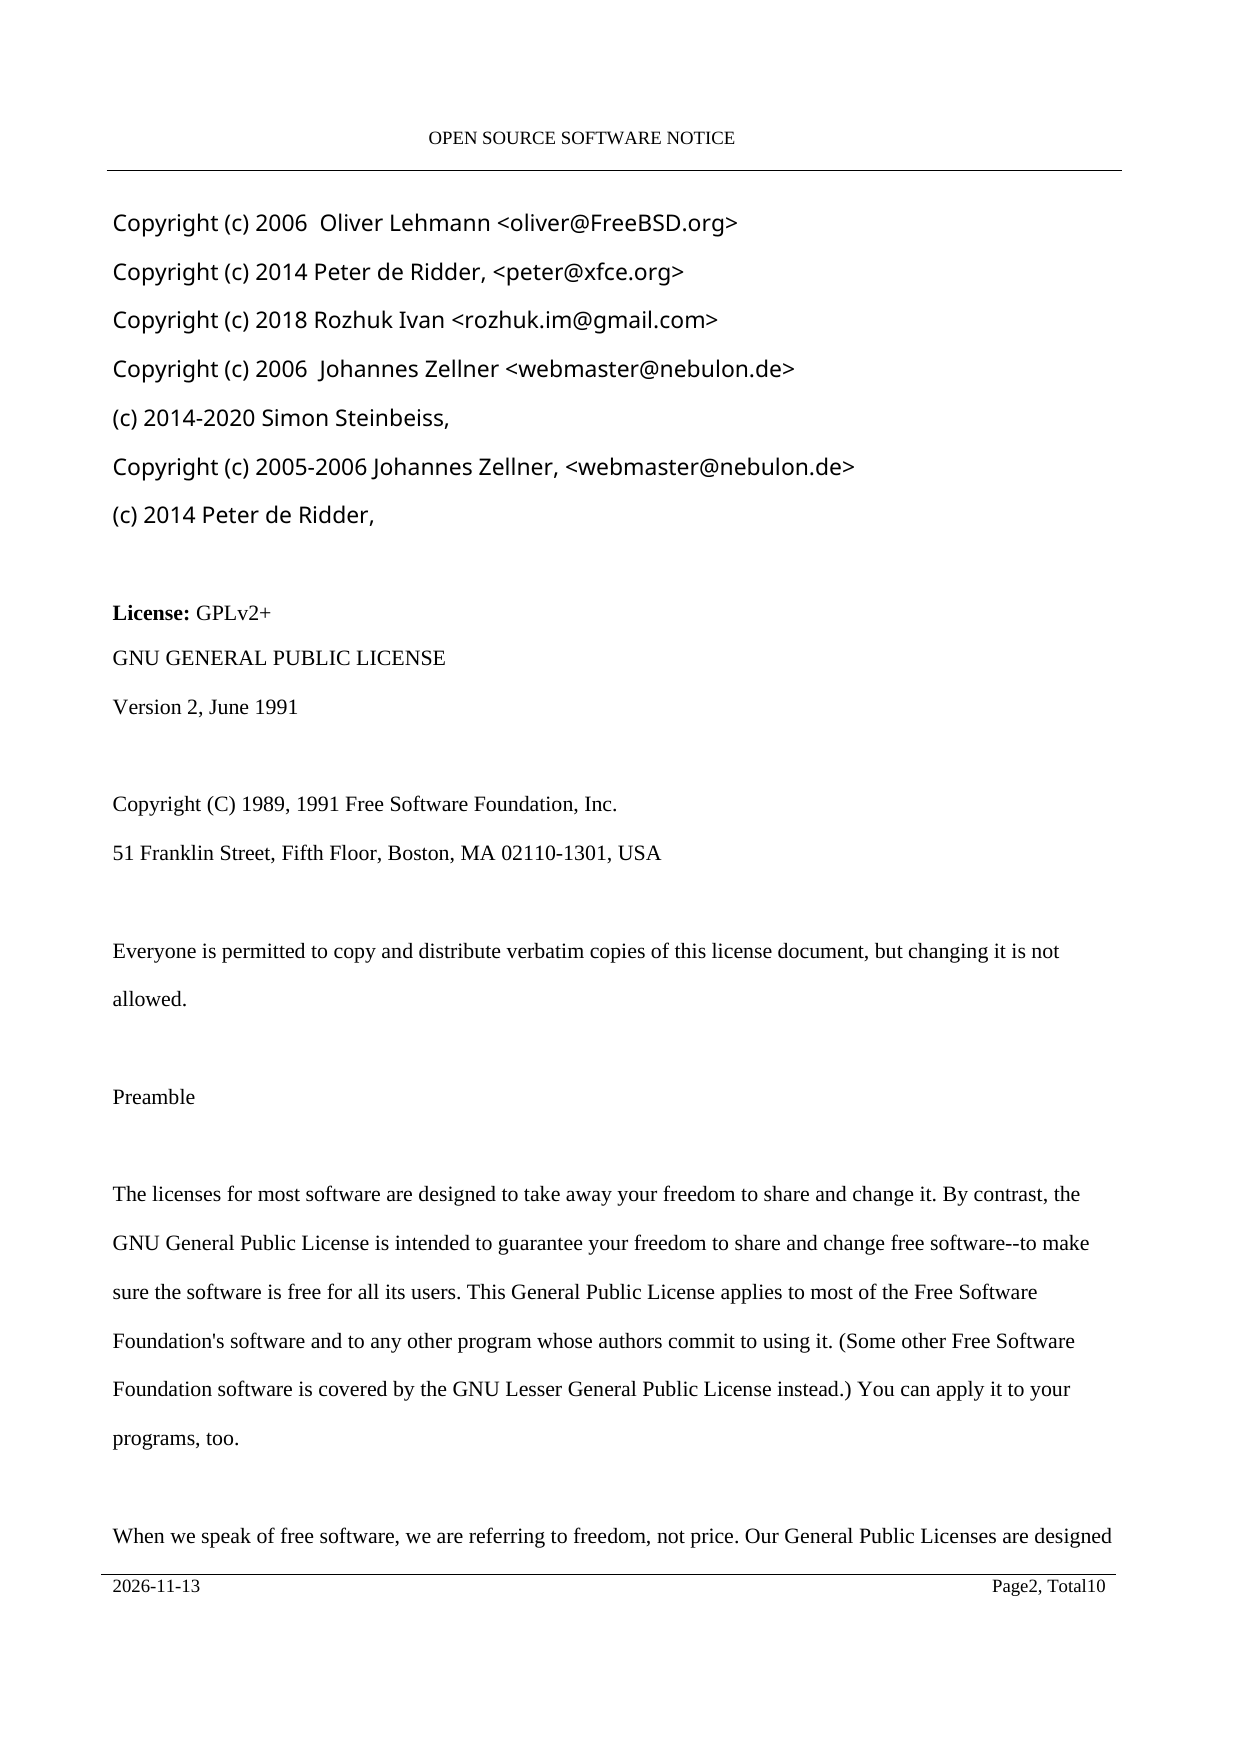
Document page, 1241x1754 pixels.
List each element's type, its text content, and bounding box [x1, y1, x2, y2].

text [112, 206, 1128, 580]
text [112, 641, 1128, 1551]
text License: GPLv2+ [112, 596, 1128, 629]
